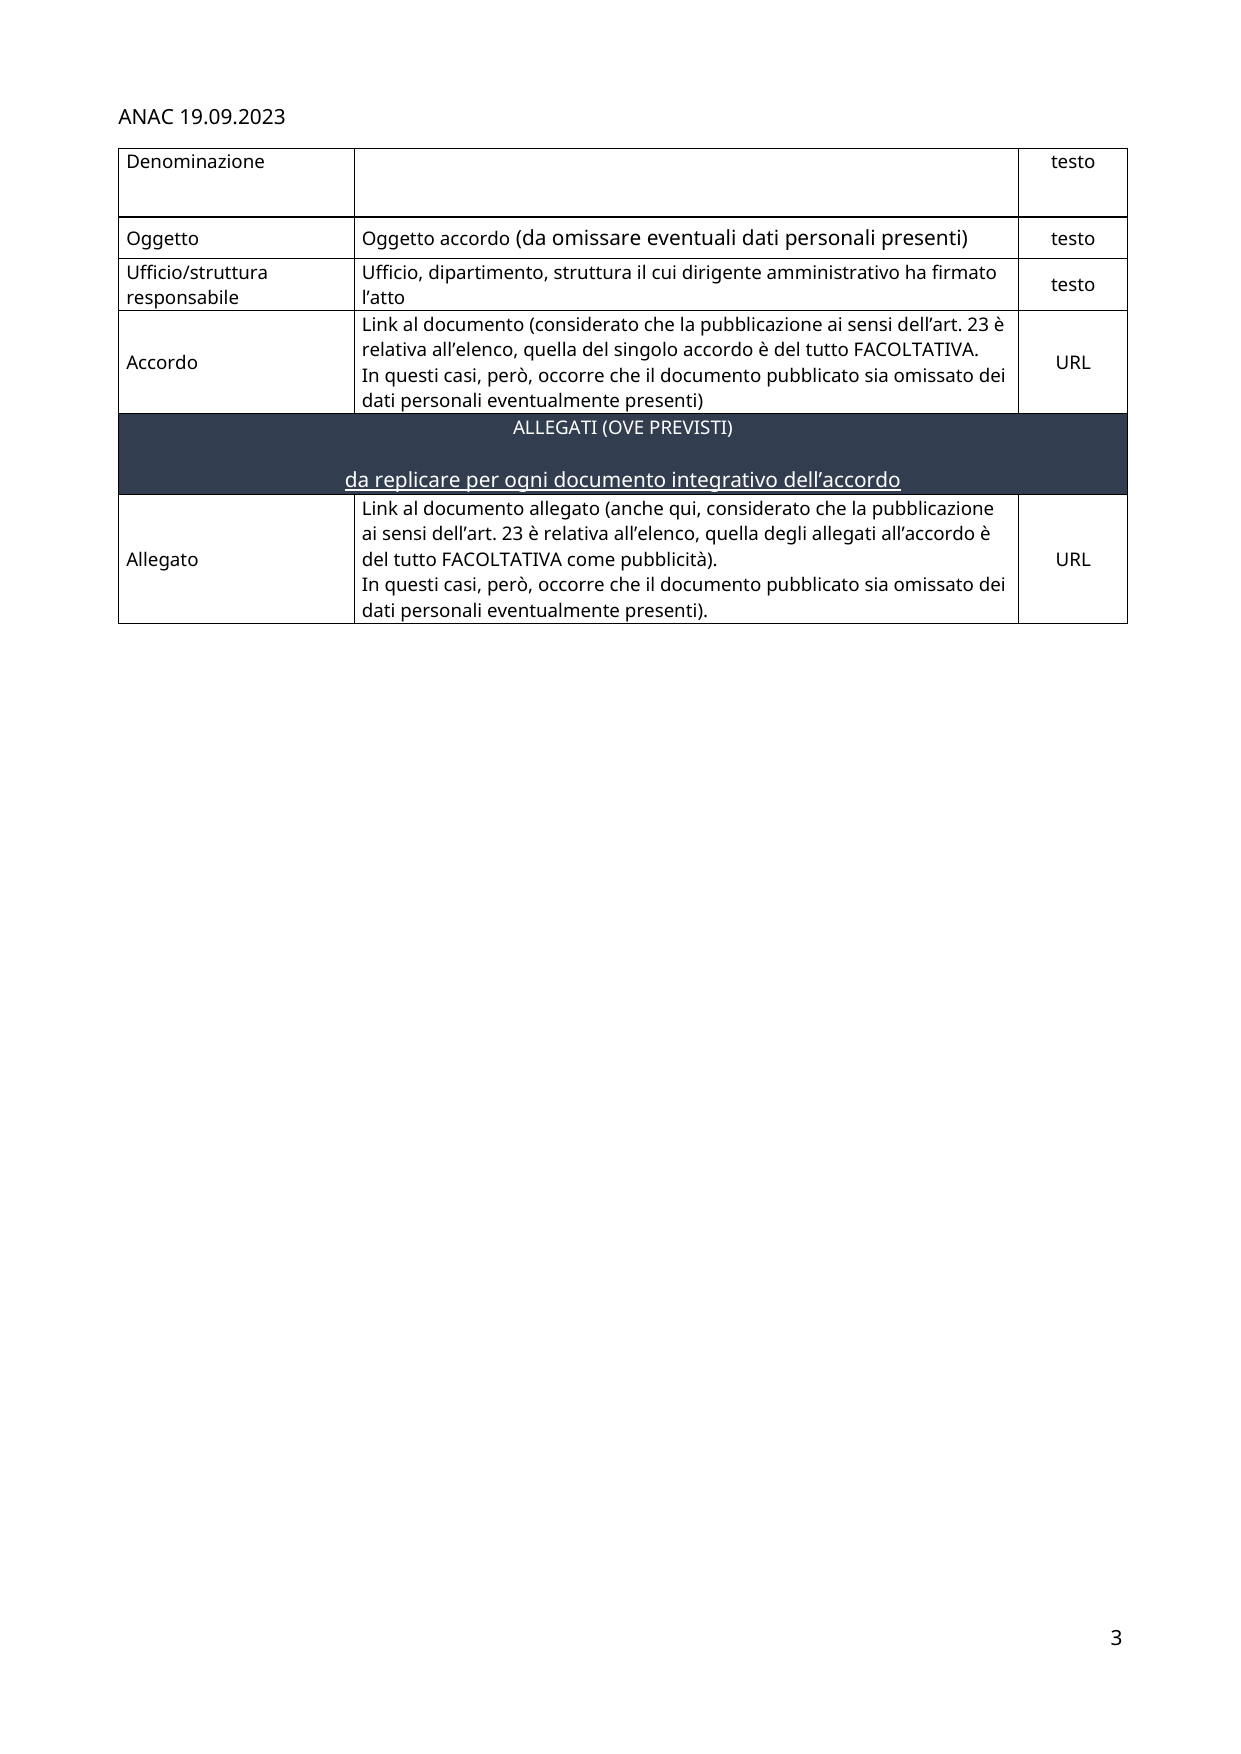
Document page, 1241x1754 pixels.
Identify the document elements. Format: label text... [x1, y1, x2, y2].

table_cell Ufficio/struttura responsabile [119, 259, 354, 310]
table_cell Allegato [119, 495, 354, 622]
table_cell testo [1019, 259, 1127, 310]
table_cell Ufficio, dipartimento, struttura il cui dirigente amministrativo ha firmato l’atto [355, 259, 1018, 310]
table_cell [355, 149, 1018, 216]
table_cell Accordo [119, 311, 354, 413]
table_cell Oggetto accordo (da omissare eventuali dati personali presenti) [355, 218, 1018, 258]
table_cell testo [1019, 218, 1127, 258]
table_cell Link al documento allegato (anche qui, considerato che la pubblicazione ai sensi dell’art. 23 è relativa all’elenco, quella degli allegati all’accordo è del tutto FACOLTATIVA come pubblicità). In questi casi, però, occorre che il documento pubblicato sia omissato dei dati personali eventualmente presenti). [355, 495, 1018, 622]
table_cell testo [1019, 149, 1127, 216]
table_cell Oggetto [119, 218, 354, 258]
table_cell URL [1019, 495, 1127, 622]
table_cell Denominazione [119, 149, 354, 216]
table_cell ALLEGATI (OVE PREVISTI) da replicare per ogni documento integrativo dell’accordo [119, 414, 1127, 494]
table_cell Link al documento (considerato che la pubblicazione ai sensi dell’art. 23 è relativa all’elenco, quella del singolo accordo è del tutto FACOLTATIVA. In questi casi, però, occorre che il documento pubblicato sia omissato dei dati personali eventualmente presenti) [355, 311, 1018, 413]
table_cell URL [1019, 311, 1127, 413]
